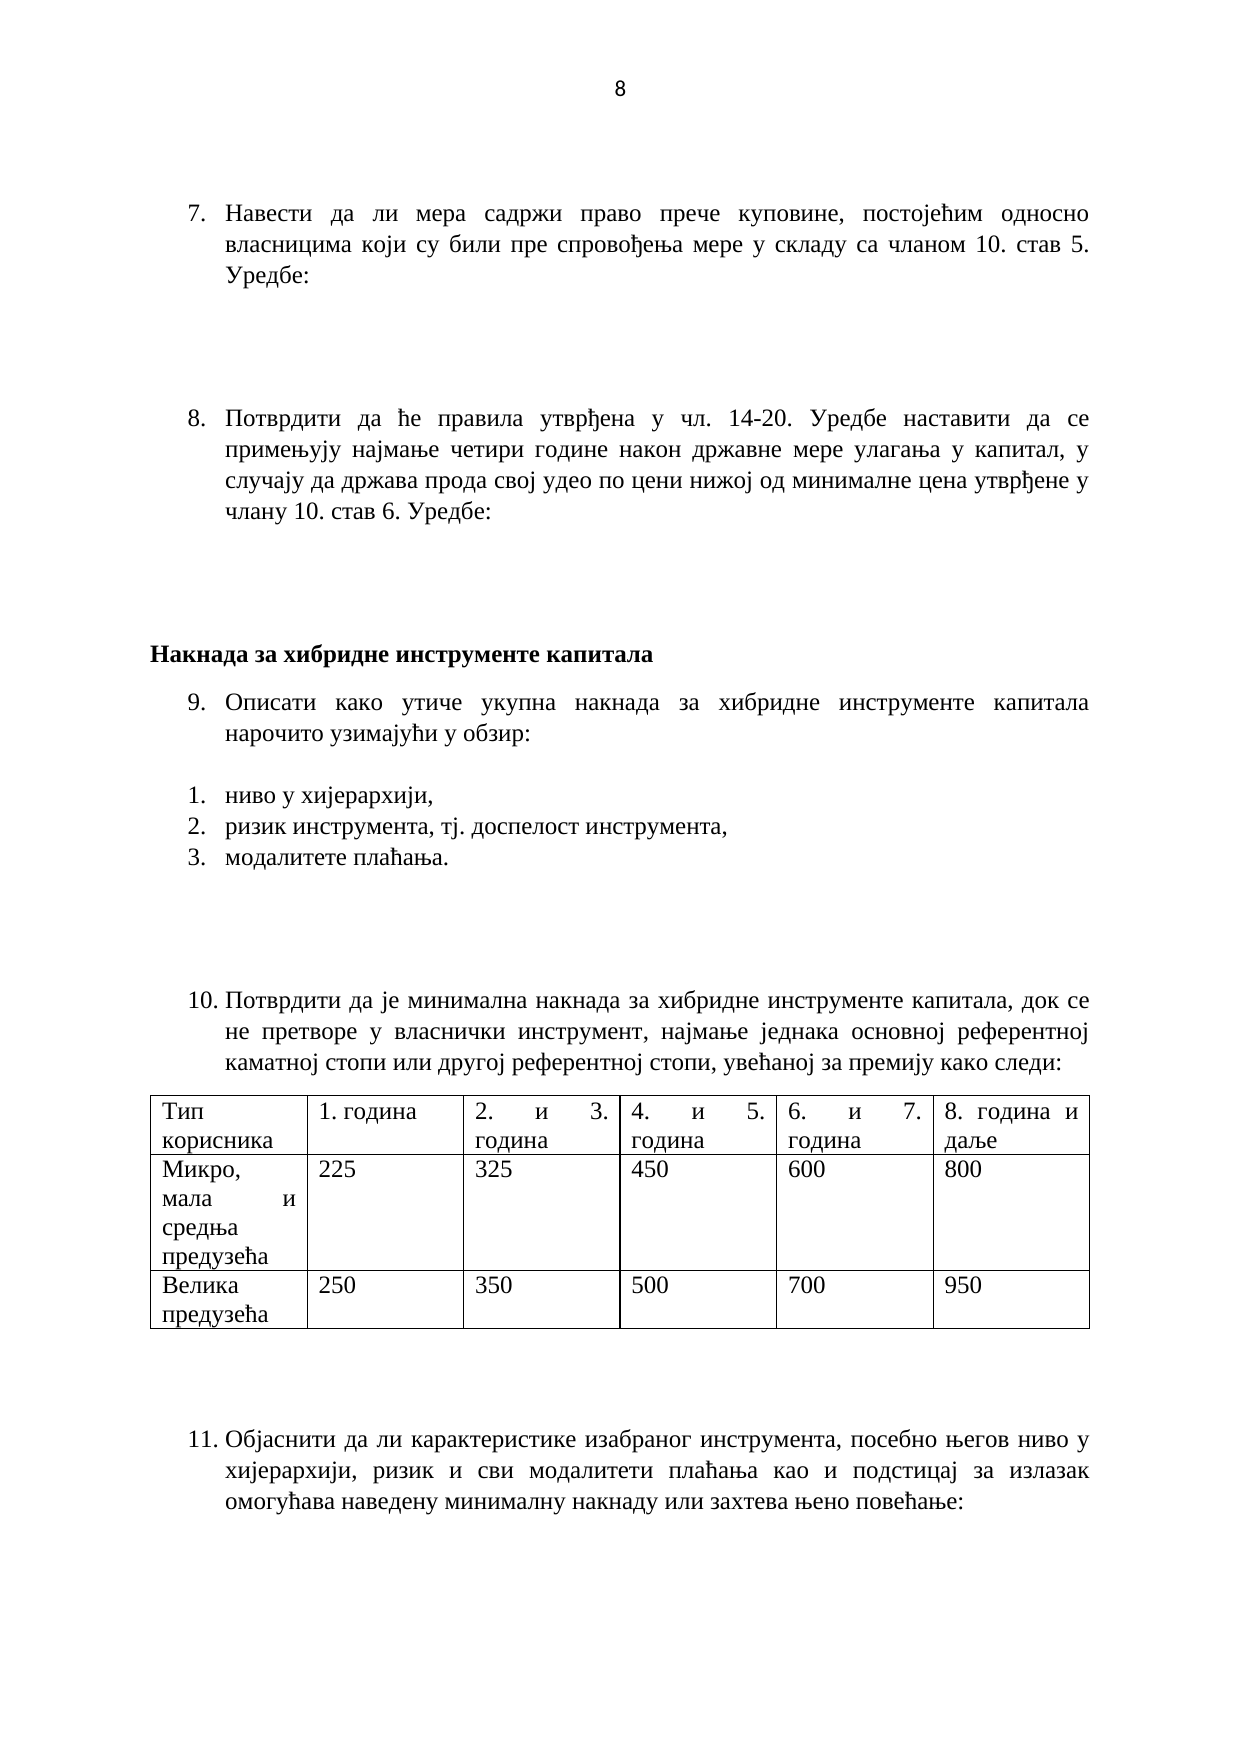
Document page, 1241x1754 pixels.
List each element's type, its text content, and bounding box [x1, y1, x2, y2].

table_header 4. и 5. година [621, 1096, 776, 1153]
table_cell 350 [464, 1271, 619, 1328]
list Навести да ли мера садржи право прече куповине, постојећим односно власницима који су били пре спровођења мере у складу са чланом 10. став 5. Уредбе: [187, 198, 1090, 288]
list Објаснити да ли карактеристике изабраног инструмента, посебно његов ниво у хијерархији, ризик и сви модалитети плаћања као и подстицај за излазак омогућава наведену минималну накнаду или захтева њено повећање: [187, 1424, 1090, 1515]
table_header 8. година и даље [934, 1096, 1089, 1153]
table_header 6. и 7. година [777, 1096, 933, 1153]
table_cell 325 [464, 1155, 619, 1269]
list Потврдити да ће правила утврђена у чл. 14-20. Уредбе наставити да се примењују најмање четири године након државне мере улагања у капитал, у случају да држава прода свој удео по цени нижој од минималне цена утврђене у члану 10. став 6. Уредбе: [187, 403, 1090, 525]
table_cell 600 [777, 1155, 933, 1269]
list модалитете плаћања. [187, 842, 1090, 871]
table_cell 250 [308, 1271, 463, 1328]
text Накнада за хибридне инструменте капитала [150, 639, 1090, 668]
table_cell 500 [621, 1271, 776, 1328]
list Потврдити да је минимална накнада за хибридне инструменте капитала, док се не претворе у власнички инструмент, најмање једнака основној референтној каматној стопи или другој референтној стопи, увећаној за премију како следи: [187, 985, 1090, 1076]
table_header 1. година [308, 1096, 463, 1153]
list Описати како утиче укупна накнада за хибридне инструменте капитала нарочито узимајући у обзир: [187, 687, 1090, 747]
table_cell 950 [934, 1271, 1089, 1328]
table_cell 700 [777, 1271, 933, 1328]
table_cell 450 [621, 1155, 776, 1269]
table_cell Микро, мала и средња предузећа [151, 1155, 307, 1269]
list ниво у хијерархији, [187, 780, 1090, 809]
table_header Тип корисника [151, 1096, 307, 1153]
table_header 2. и 3. година [464, 1096, 619, 1153]
table_cell Велика предузећа [151, 1271, 307, 1328]
list ризик инструмента, тј. доспелост инструмента, [187, 811, 1090, 840]
table_cell 800 [934, 1155, 1089, 1269]
table_cell 225 [308, 1155, 463, 1269]
